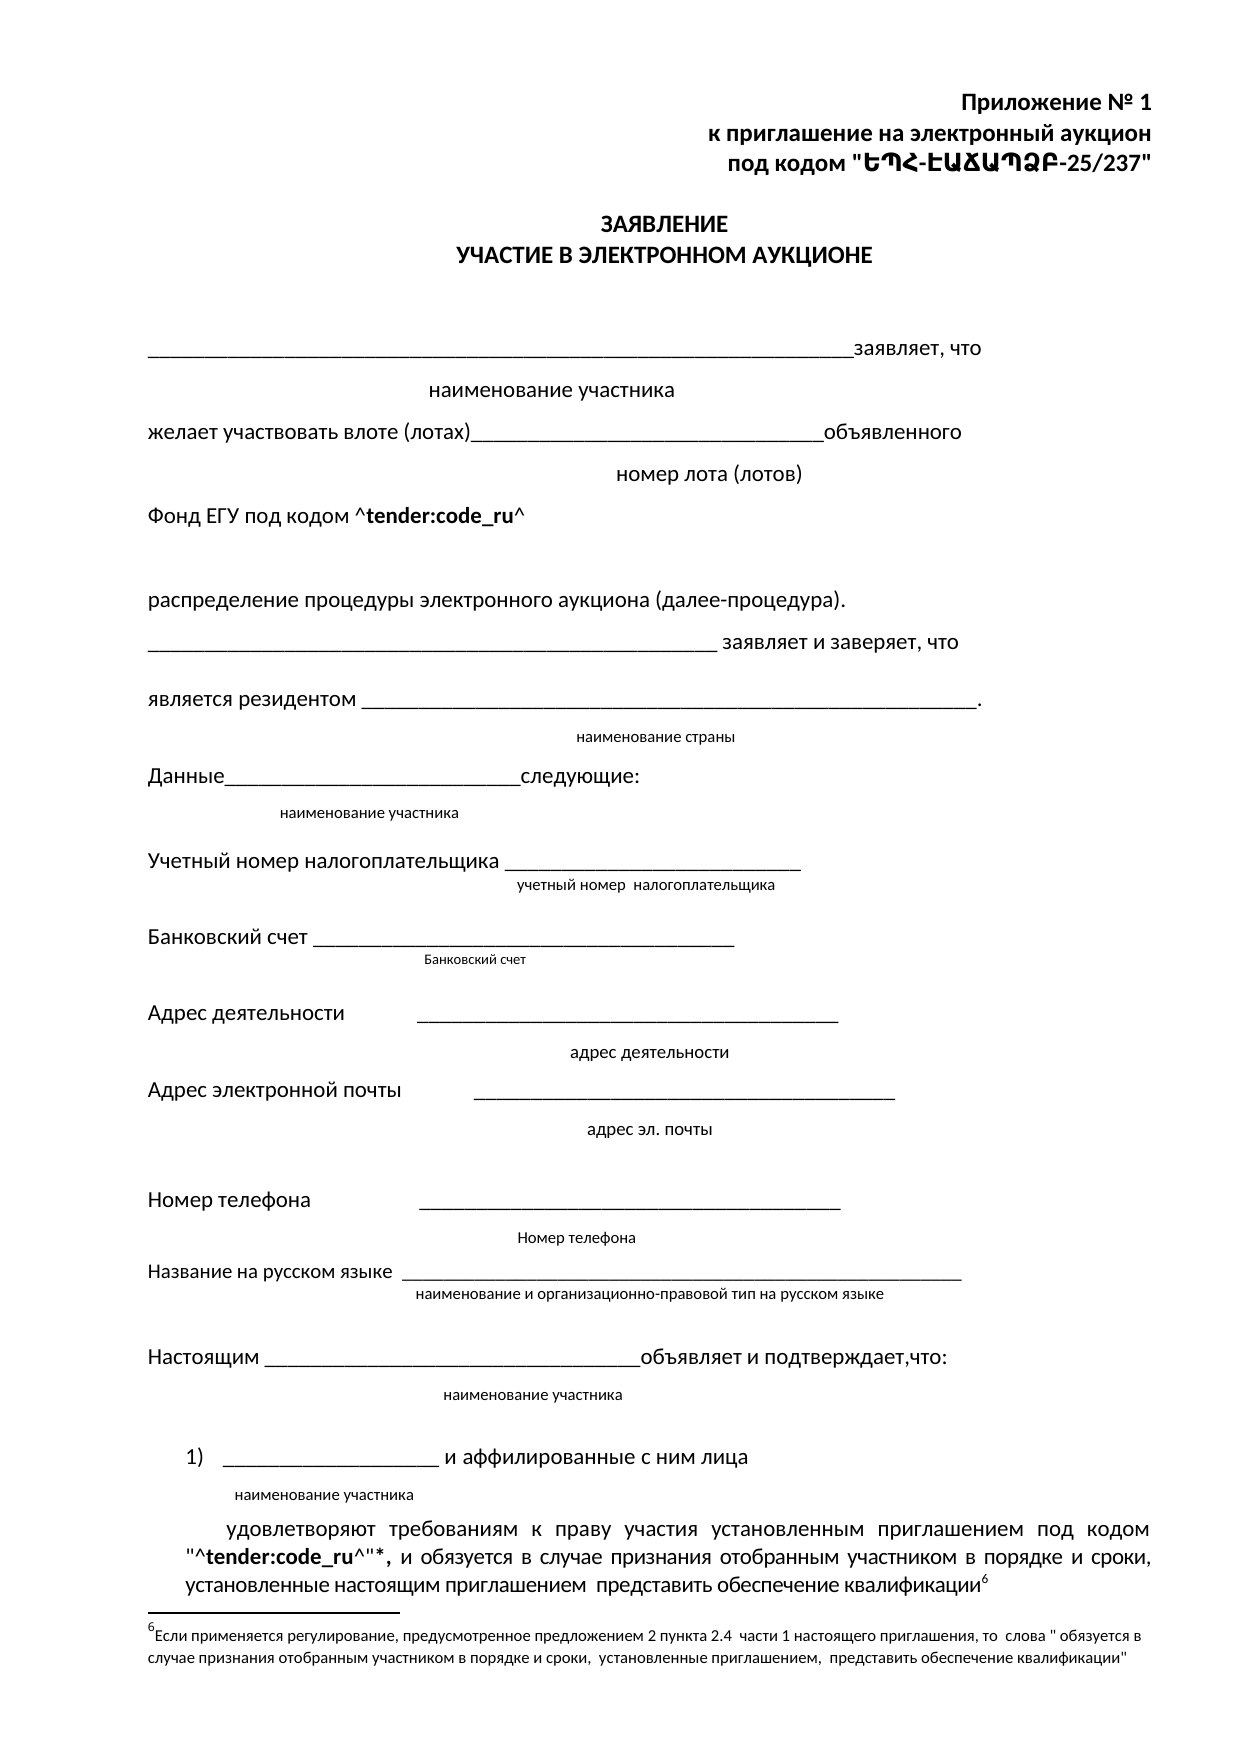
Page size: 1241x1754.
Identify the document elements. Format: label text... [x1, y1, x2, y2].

text адрес деятельности [148, 1040, 1152, 1063]
text Учетный номер налогоплательщика __________________________ [148, 846, 1152, 874]
text ЗАЯВЛЕНИЕ [177, 208, 1152, 239]
text Адрес деятельности _____________________________________ [148, 998, 1152, 1026]
text учетный номер налогоплательщика [148, 874, 1152, 894]
text наименование и организационно-правовой тип на русском языке [148, 1283, 1152, 1304]
text Адрес электронной почты _____________________________________ [148, 1075, 1152, 1103]
text наименование страны [576, 727, 1152, 747]
text Банковский счет _____________________________________ [148, 922, 1152, 950]
text адрес эл. почты [148, 1117, 1152, 1140]
text Номер телефона _____________________________________ [148, 1186, 1152, 1213]
text наименование участника [148, 1484, 1152, 1504]
text наименование участника [443, 1384, 1152, 1404]
text __________________________________________________ заявляет и заверяет, что [148, 627, 1152, 655]
text УЧАСТИЕ В ЭЛЕКТРОННОМ АУКЦИОНЕ [177, 239, 1152, 269]
text Настоящим _________________________________объявляет и подтверждает,что: [148, 1342, 1152, 1370]
text Название на русском языке ______________________________________________________ [148, 1258, 1152, 1283]
text желает участвовать влоте (лотах)_______________________________объявленного [148, 417, 1152, 445]
text под кодом "ԵՊՀ-ԷԱՃԱՊՁԲ-25/237" [177, 147, 1152, 178]
text наименование участника [428, 375, 1152, 403]
text Номер телефона [517, 1227, 1152, 1248]
text удовлетворяют требованиям к праву участия установленным приглашением под кодом "^tender:code_ru^"*, и обязуется в случае признания отобранным участником в порядке и сроки, установленные настоящим приглашением представить обеспечение квалификации [185, 1514, 1152, 1598]
text является резидентом ______________________________________________________. [148, 684, 1152, 713]
text Данные__________________________следующие: [148, 761, 1152, 789]
text распределение процедуры электронного аукциона (далее-процедура). [148, 585, 1152, 613]
text Банковский счет [148, 950, 1152, 968]
text наименование участника [148, 803, 1152, 823]
list ___________________ и аффилированные с ним лица [185, 1442, 1152, 1470]
text к приглашение на электронный аукцион [177, 117, 1152, 147]
text Приложение № 1 [148, 86, 1152, 117]
text ______________________________________________________________заявляет, что [148, 333, 1152, 361]
text Фонд ЕГУ под кодом ^tender:code_ru^ [148, 501, 1152, 529]
text номер лота (лотов) [606, 459, 1152, 487]
